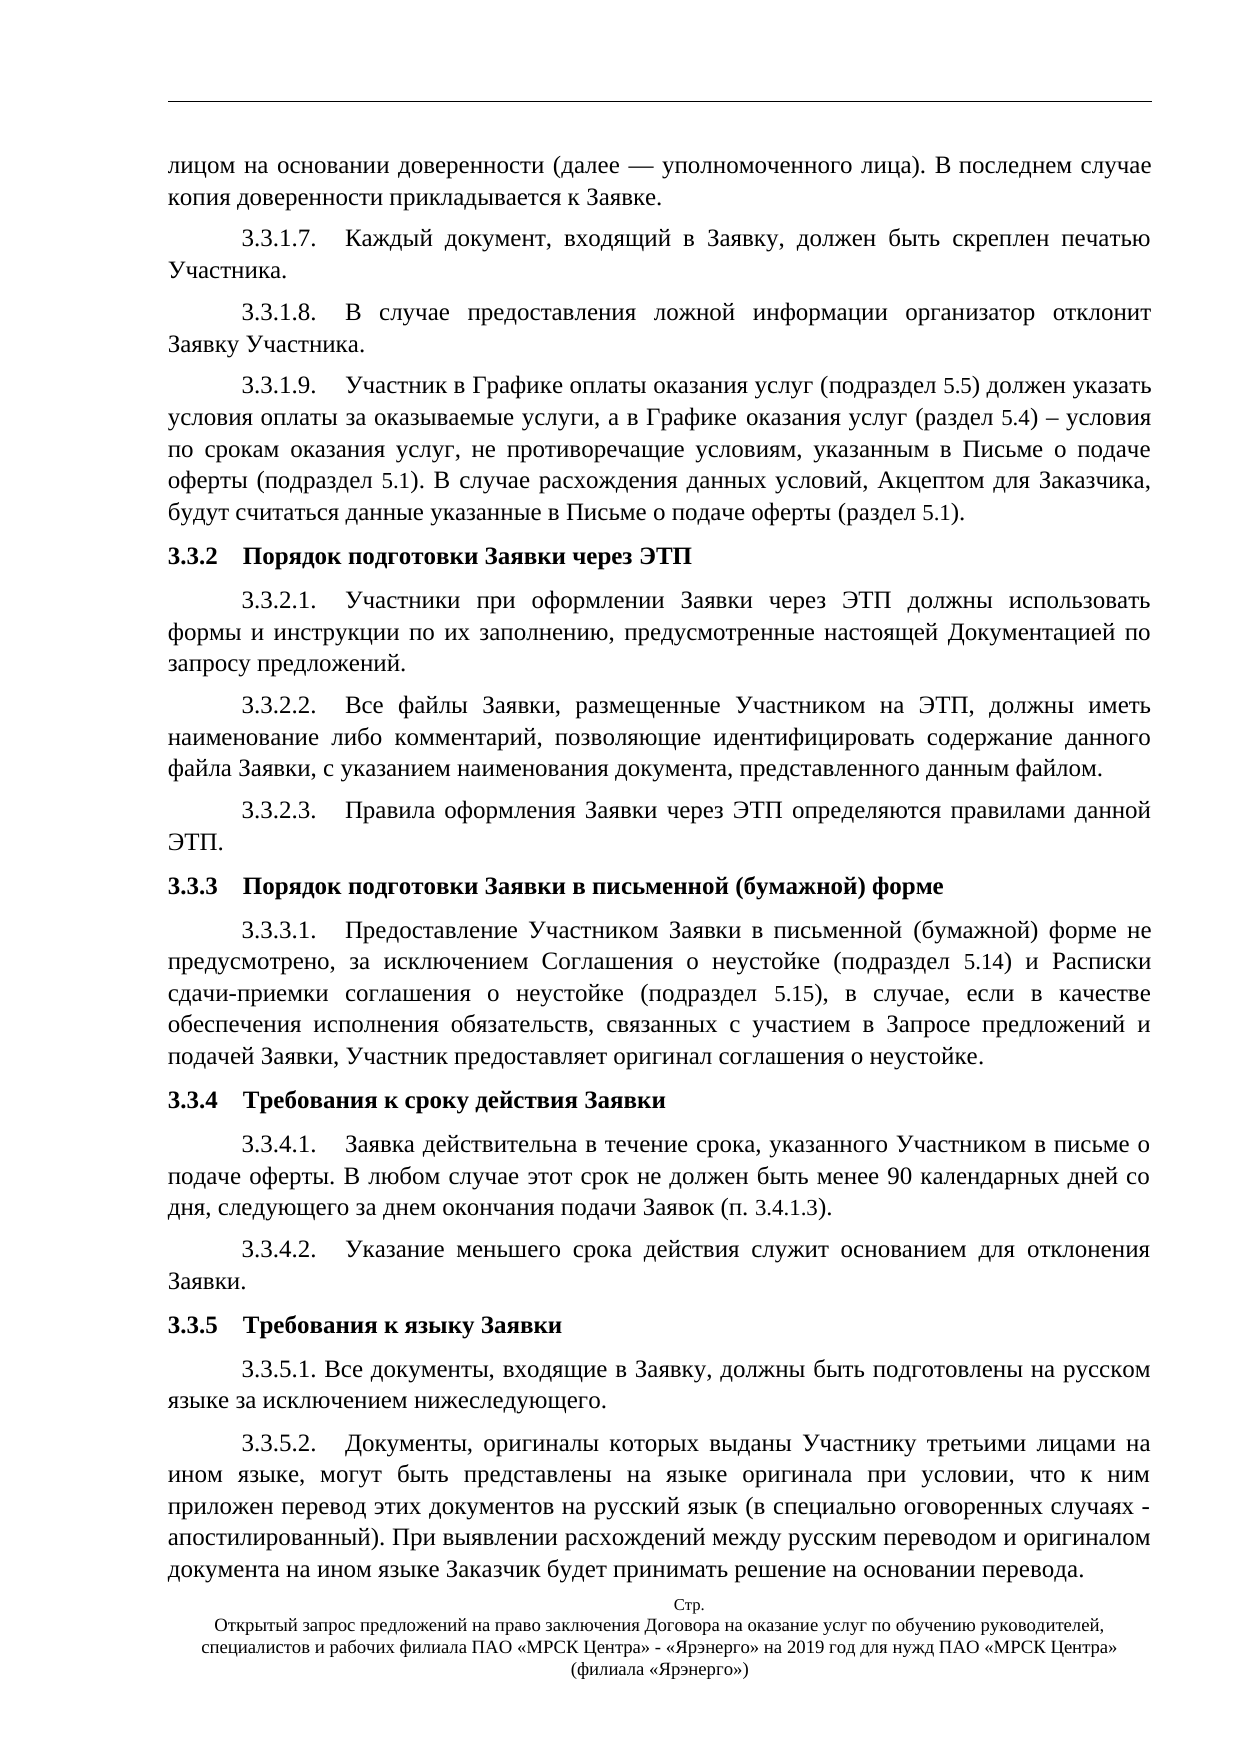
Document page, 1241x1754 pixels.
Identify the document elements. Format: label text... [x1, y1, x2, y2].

list Указание меньшего срока действия служит основанием для отклонения Заявки. [168, 1234, 1151, 1295]
list Заявка действительна в течение срока, указанного Участником в письме о подаче оферты. В любом случае этот срок не должен быть менее 90 календарных дней со дня, следующего за днем окончания подачи Заявок (п. 3.4.1.3). [168, 1129, 1151, 1221]
subtitle Требования к сроку действия Заявки [168, 1085, 1152, 1114]
list Каждый документ, входящий в Заявку, должен быть скреплен печатью Участника. [168, 223, 1152, 284]
list Все файлы Заявки, размещенные Участником на ЭТП, должны иметь наименование либо комментарий, позволяющие идентифицировать содержание данного файла Заявки, с указанием наименования документа, представленного данным файлом. [168, 690, 1152, 782]
list Документы, оригиналы которых выданы Участнику третьими лицами на ином языке, могут быть представлены на языке оригинала при условии, что к ним приложен перевод этих документов на русский язык (в специально оговоренных случаях - апостилированный). При выявлении расхождений между русским переводом и оригиналом документа на ином языке Заказчик будет принимать решение на основании перевода. [168, 1428, 1152, 1583]
list Участник в Графике оплаты оказания услуг (подраздел 5.5) должен указать условия оплаты за оказываемые услуги, а в Графике оказания услуг (раздел 5.4) – условия по срокам оказания услуг, не противоречащие условиям, указанным в Письме о подаче оферты (подраздел 5.1). В случае расхождения данных условий, Акцептом для Заказчика, будут считаться данные указанные в Письме о подаче оферты (раздел 5.1). [168, 371, 1152, 526]
list Участники при оформлении Заявки через ЭТП должны использовать формы и инструкции по их заполнению, предусмотренные настоящей Документацией по запросу предложений. [168, 585, 1152, 677]
subtitle Требования к языку Заявки [168, 1310, 1152, 1339]
subtitle Порядок подготовки Заявки в письменной (бумажной) форме [168, 871, 1152, 899]
subtitle Порядок подготовки Заявки через ЭТП [168, 541, 1152, 570]
list В случае предоставления ложной информации организатор отклонит Заявку Участника. [168, 297, 1152, 357]
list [168, 150, 1152, 210]
list Правила оформления Заявки через ЭТП определяются правилами данной ЭТП. [168, 795, 1152, 856]
list Предоставление Участником Заявки в письменной (бумажной) форме не предусмотрено, за исключением Соглашения о неустойке (подраздел 5.14) и Расписки сдачи-приемки соглашения о неустойке (подраздел 5.15), в случае, если в качестве обеспечения исполнения обязательств, связанных с участием в Запросе предложений и подачей Заявки, Участник предоставляет оригинал соглашения о неустойке. [168, 915, 1152, 1070]
text 3.3.5.1. Все документы, входящие в Заявку, должны быть подготовлены на русском языке за исключением нижеследующего. [168, 1354, 1152, 1414]
